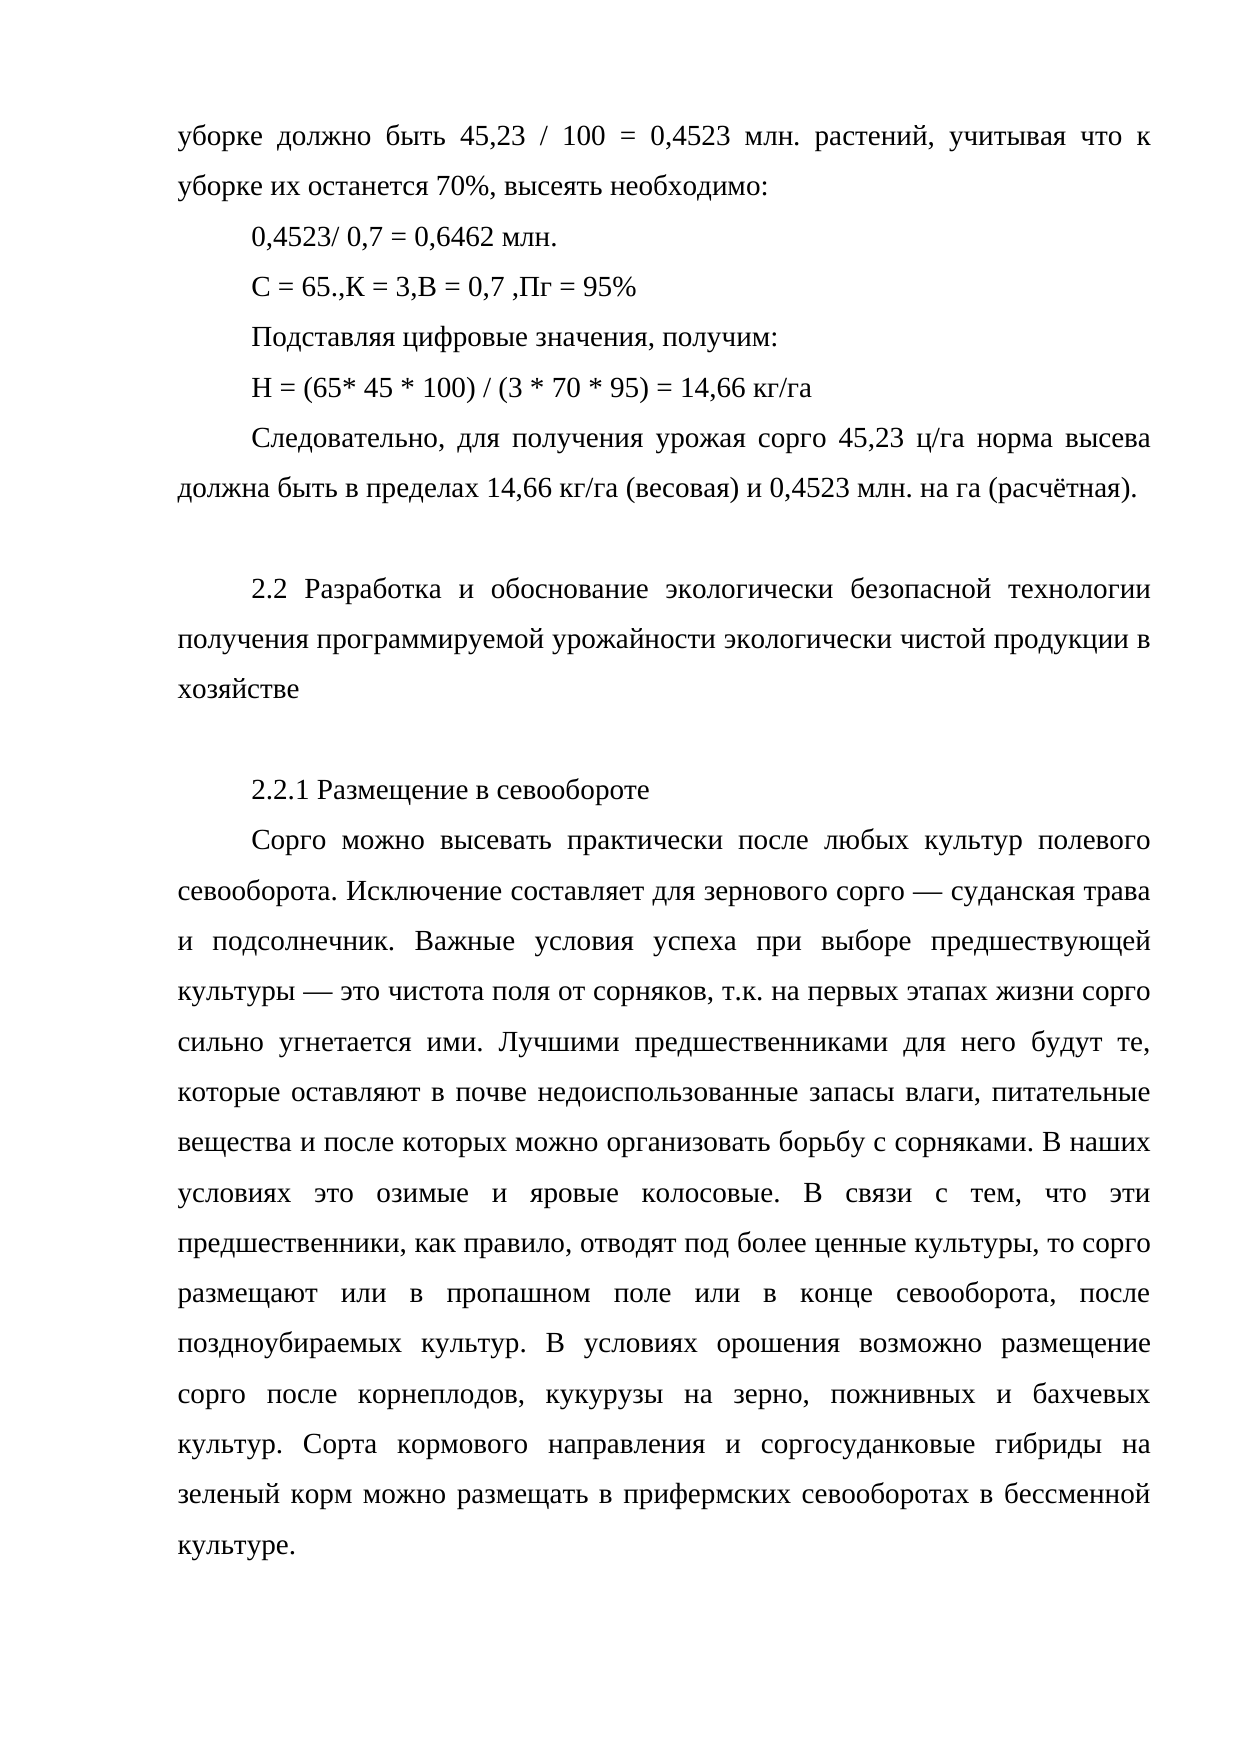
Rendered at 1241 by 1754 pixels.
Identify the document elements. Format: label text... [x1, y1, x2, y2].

subtitle Подставляя цифровые значения, получим: [177, 319, 1152, 353]
subtitle 0,4523/ 0,7 = 0,6462 млн. [177, 219, 1152, 252]
text Сорго можно высевать практически после любых культур полевого севооборота. Исключение составляет для зернового сорго — суданская трава и подсолнечник. Важные условия успеха при выборе предшествующей культуры — это чистота поля от сорняков, т.к. на первых этапах жизни сорго сильно угнетается ими. Лучшими предшественниками для него будут те, которые оставляют в почве недоиспользованные запасы влаги, питательные вещества и после которых можно организовать борьбу с сорняками. В наших условиях это озимые и яровые колосовые. В связи с тем, что эти предшественники, как правило, отводят под более ценные культуры, то сорго размещают или в пропашном поле или в конце севооборота, после поздноубираемых культур. В условиях орошения возможно размещение сорго после корнеплодов, кукурузы на зерно, пожнивных и бахчевых культур. Сорта кормового направления и соргосуданковые гибриды на зеленый корм можно размещать в прифермских севооборотах в бессменной культуре. [177, 822, 1152, 1560]
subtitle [177, 118, 1152, 202]
subtitle С = 65.,К = 3,В = 0,7 ,Пг = 95% [177, 269, 1152, 303]
text 2.2.1 Размещение в севообороте [177, 772, 1152, 806]
subtitle Н = (65* 45 * 100) / (3 * 70 * 95) = 14,66 кг/га [177, 370, 1152, 403]
subtitle Следовательно, для получения урожая сорго 45,23 ц/га норма высева должна быть в пределах 14,66 кг/га (весовая) и 0,4523 млн. на га (расчётная). [177, 420, 1152, 504]
text 2.2 Разработка и обоснование экологически безопасной технологии получения программируемой урожайности экологически чистой продукции в хозяйстве [177, 571, 1152, 705]
